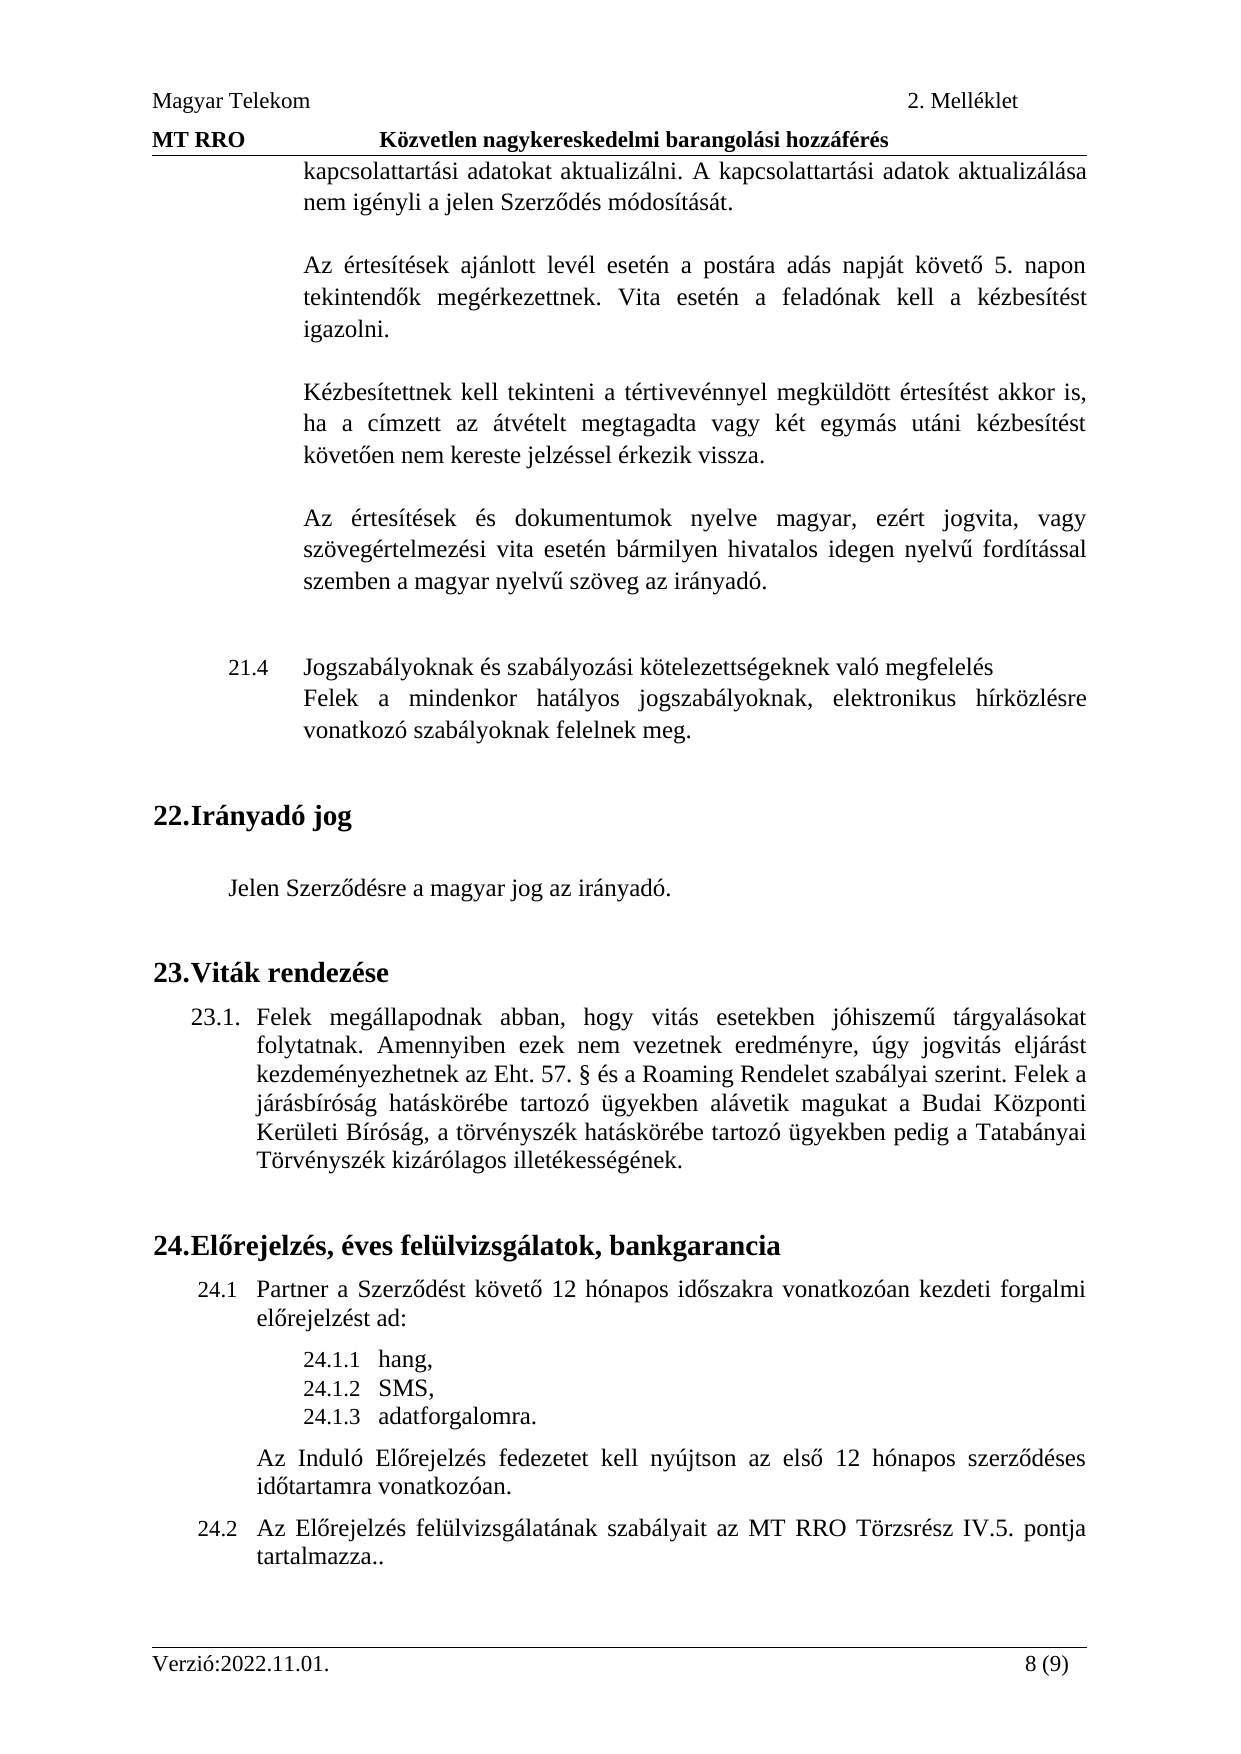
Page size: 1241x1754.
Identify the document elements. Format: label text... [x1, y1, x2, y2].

text Kézbesítettnek kell tekinteni a tértivevénnyel megküldött értesítést akkor is, ha a címzett az átvételt megtagadta vagy két egymás utáni kézbesítést követően nem kereste jelzéssel érkezik vissza. [303, 377, 1087, 469]
list Partner a Szerződést követő 12 hónapos időszakra vonatkozóan kezdeti forgalmi előrejelzést ad: [197, 1274, 1087, 1331]
list Felek megállapodnak abban, hogy vitás esetekben jóhiszemű tárgyalásokat folytatnak. Amennyiben ezek nem vezetnek eredményre, úgy jogvitás eljárást kezdeményezhetnek az Eht. 57. § és a Roaming Rendelet szabályai szerint. Felek a járásbíróság hatáskörébe tartozó ügyekben alávetik magukat a Budai Központi Kerületi Bíróság, a törvényszék hatáskörébe tartozó ügyekben pedig a Tatabányai Törvényszék kizárólagos illetékességének. [191, 1002, 1087, 1174]
list adatforgalomra. [303, 1401, 1087, 1430]
list Az Előrejelzés felülvizsgálatának szabályait az MT RRO Törzsrész IV.5. pontja tartalmazza.. [197, 1513, 1087, 1570]
list SMS, [303, 1373, 1087, 1401]
subtitle Irányadó jog [153, 798, 1087, 831]
text Jelen Szerződésre a magyar jog az irányadó. [228, 873, 1087, 901]
subtitle Előrejelzés, éves felülvizsgálatok, bankgarancia [153, 1228, 1087, 1261]
subtitle Viták rendezése [153, 956, 1087, 989]
text Felek a mindenkor hatályos jogszabályoknak, elektronikus hírközlésre vonatkozó szabályoknak felelnek meg. [303, 683, 1087, 743]
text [303, 156, 1087, 216]
text Az értesítések ajánlott levél esetén a postára adás napját követő 5. napon tekintendők megérkezettnek. Vita esetén a feladónak kell a kézbesítést igazolni. [303, 251, 1087, 342]
list hang, [303, 1344, 1087, 1373]
text Az értesítések és dokumentumok nyelve magyar, ezért jogvita, vagy szövegértelmezési vita esetén bármilyen hivatalos idegen nyelvű fordítással szemben a magyar nyelvű szöveg az irányadó. [303, 503, 1087, 595]
text Az Induló Előrejelzés fedezetet kell nyújtson az első 12 hónapos szerződéses időtartamra vonatkozóan. [256, 1443, 1087, 1500]
list Jogszabályoknak és szabályozási kötelezettségeknek való megfelelés [228, 652, 1087, 680]
